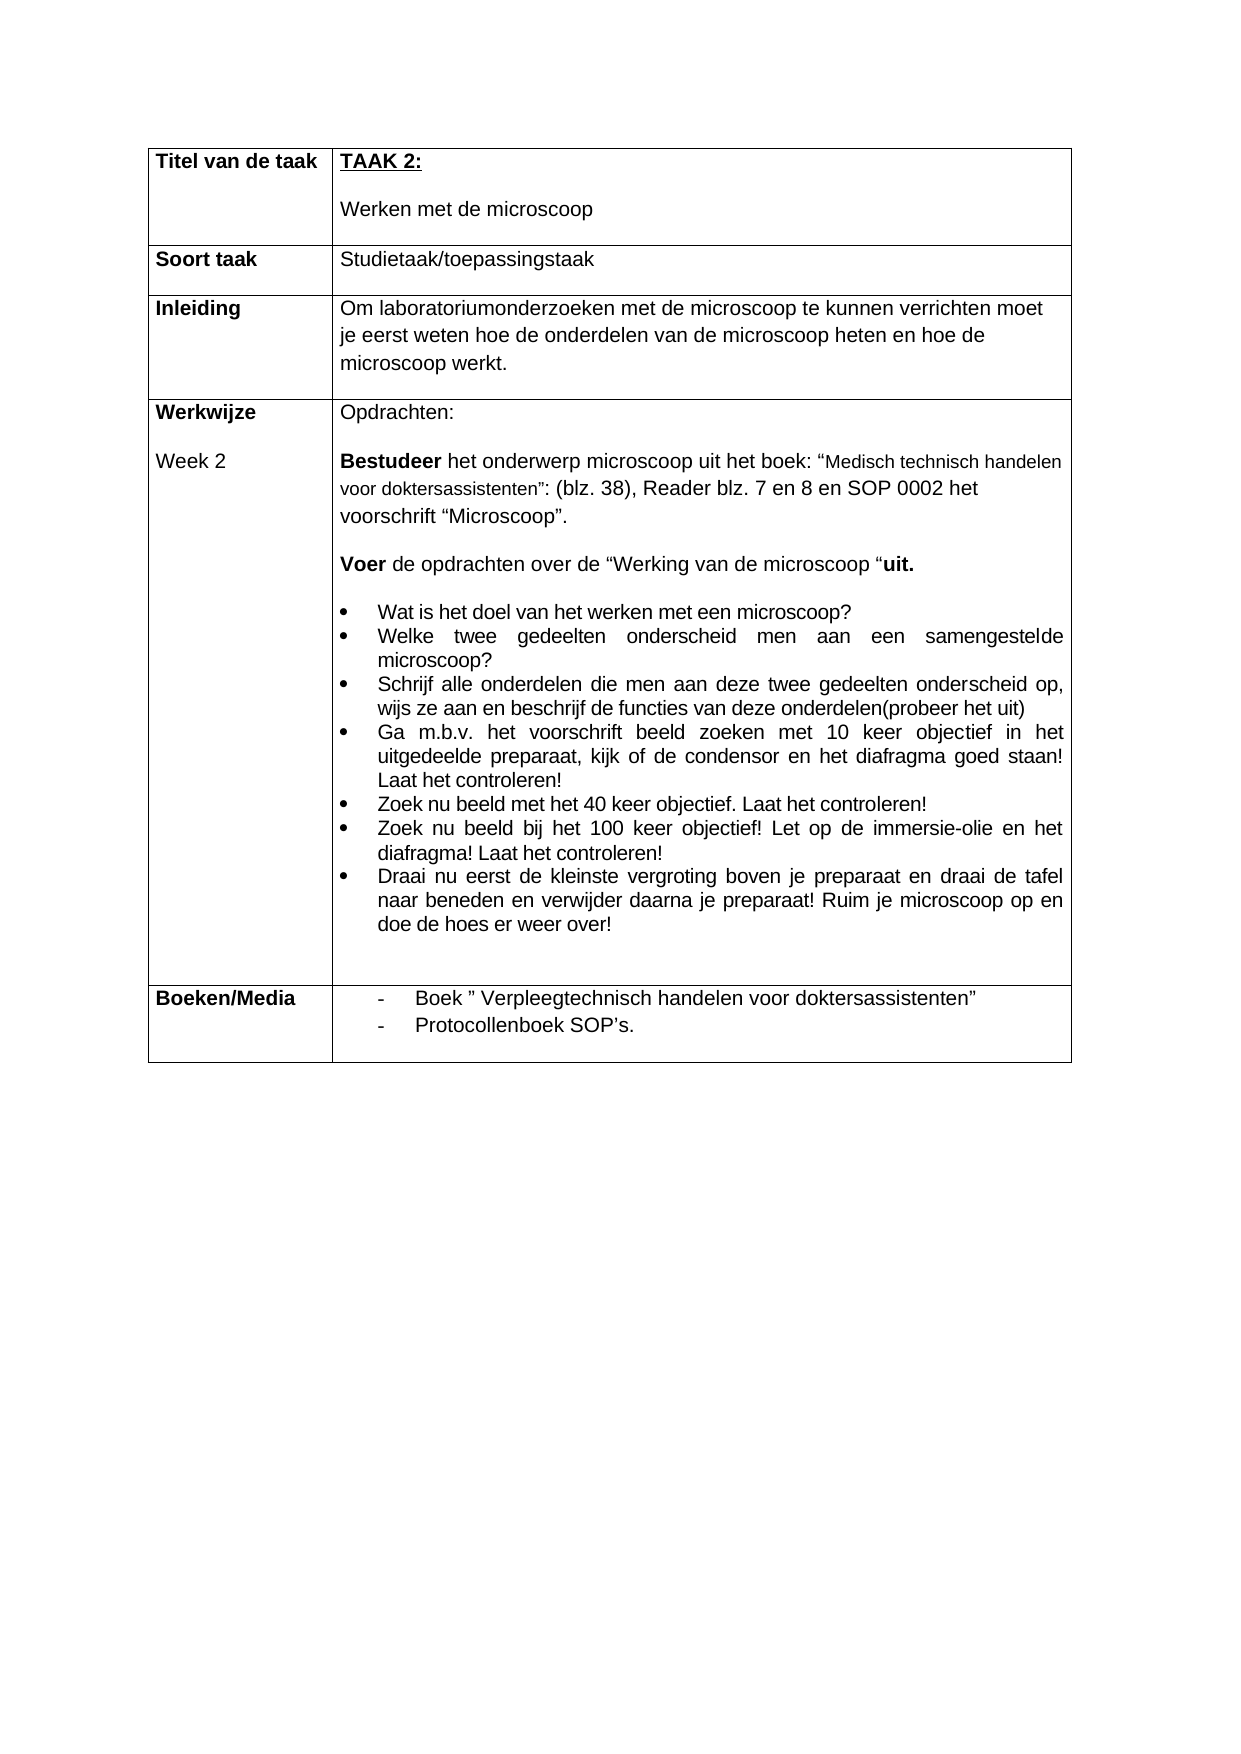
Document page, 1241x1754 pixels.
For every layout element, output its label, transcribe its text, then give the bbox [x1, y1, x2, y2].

table_cell Om laboratoriumonderzoeken met de microscoop te kunnen verrichten moet je eerst weten hoe de onderdelen van de microscoop heten en hoe de microscoop werkt. [333, 296, 1071, 399]
table_cell Opdrachten: Bestudeer het onderwerp microscoop uit het boek: “Medisch technisch handelen voor doktersassistenten”: (blz. 38), Reader blz. 7 en 8 en SOP 0002 het voorschrift “Microscoop”. Voer de opdrachten over de “Werking van de microscoop “uit. Wat is het doel van het werken met een microscoop? Welke twee gedeelten onderscheid men aan een samengestelde microscoop? Schrijf alle onderdelen die men aan deze twee gedeelten onderscheid op, wijs ze aan en beschrijf de functies van deze onderdelen(probeer het uit) Ga m.b.v. het voorschrift beeld zoeken met 10 keer objectief in het uitgedeelde preparaat, kijk of de condensor en het diafragma goed staan! Laat het controleren! Zoek nu beeld met het 40 keer objectief. Laat het controleren! Zoek nu beeld bij het 100 keer objectief! Let op de immersie-olie en het diafragma! Laat het controleren! Draai nu eerst de kleinste vergroting boven je preparaat en draai de tafel naar beneden en verwijder daarna je preparaat! Ruim je microscoop op en doe de hoes er weer over! [333, 400, 1071, 984]
table_cell Werkwijze Week 2 [149, 400, 332, 984]
table_cell Soort taak [149, 246, 332, 295]
table_header Titel van de taak [149, 149, 332, 245]
table_cell Boek ” Verpleegtechnisch handelen voor doktersassistenten” Protocollenboek SOP’s. [333, 986, 1071, 1062]
table_cell Boeken/Media [149, 986, 332, 1062]
table_cell Inleiding [149, 296, 332, 399]
table_cell Studietaak/toepassingstaak [333, 246, 1071, 295]
table_header TAAK 2: Werken met de microscoop [333, 149, 1071, 245]
